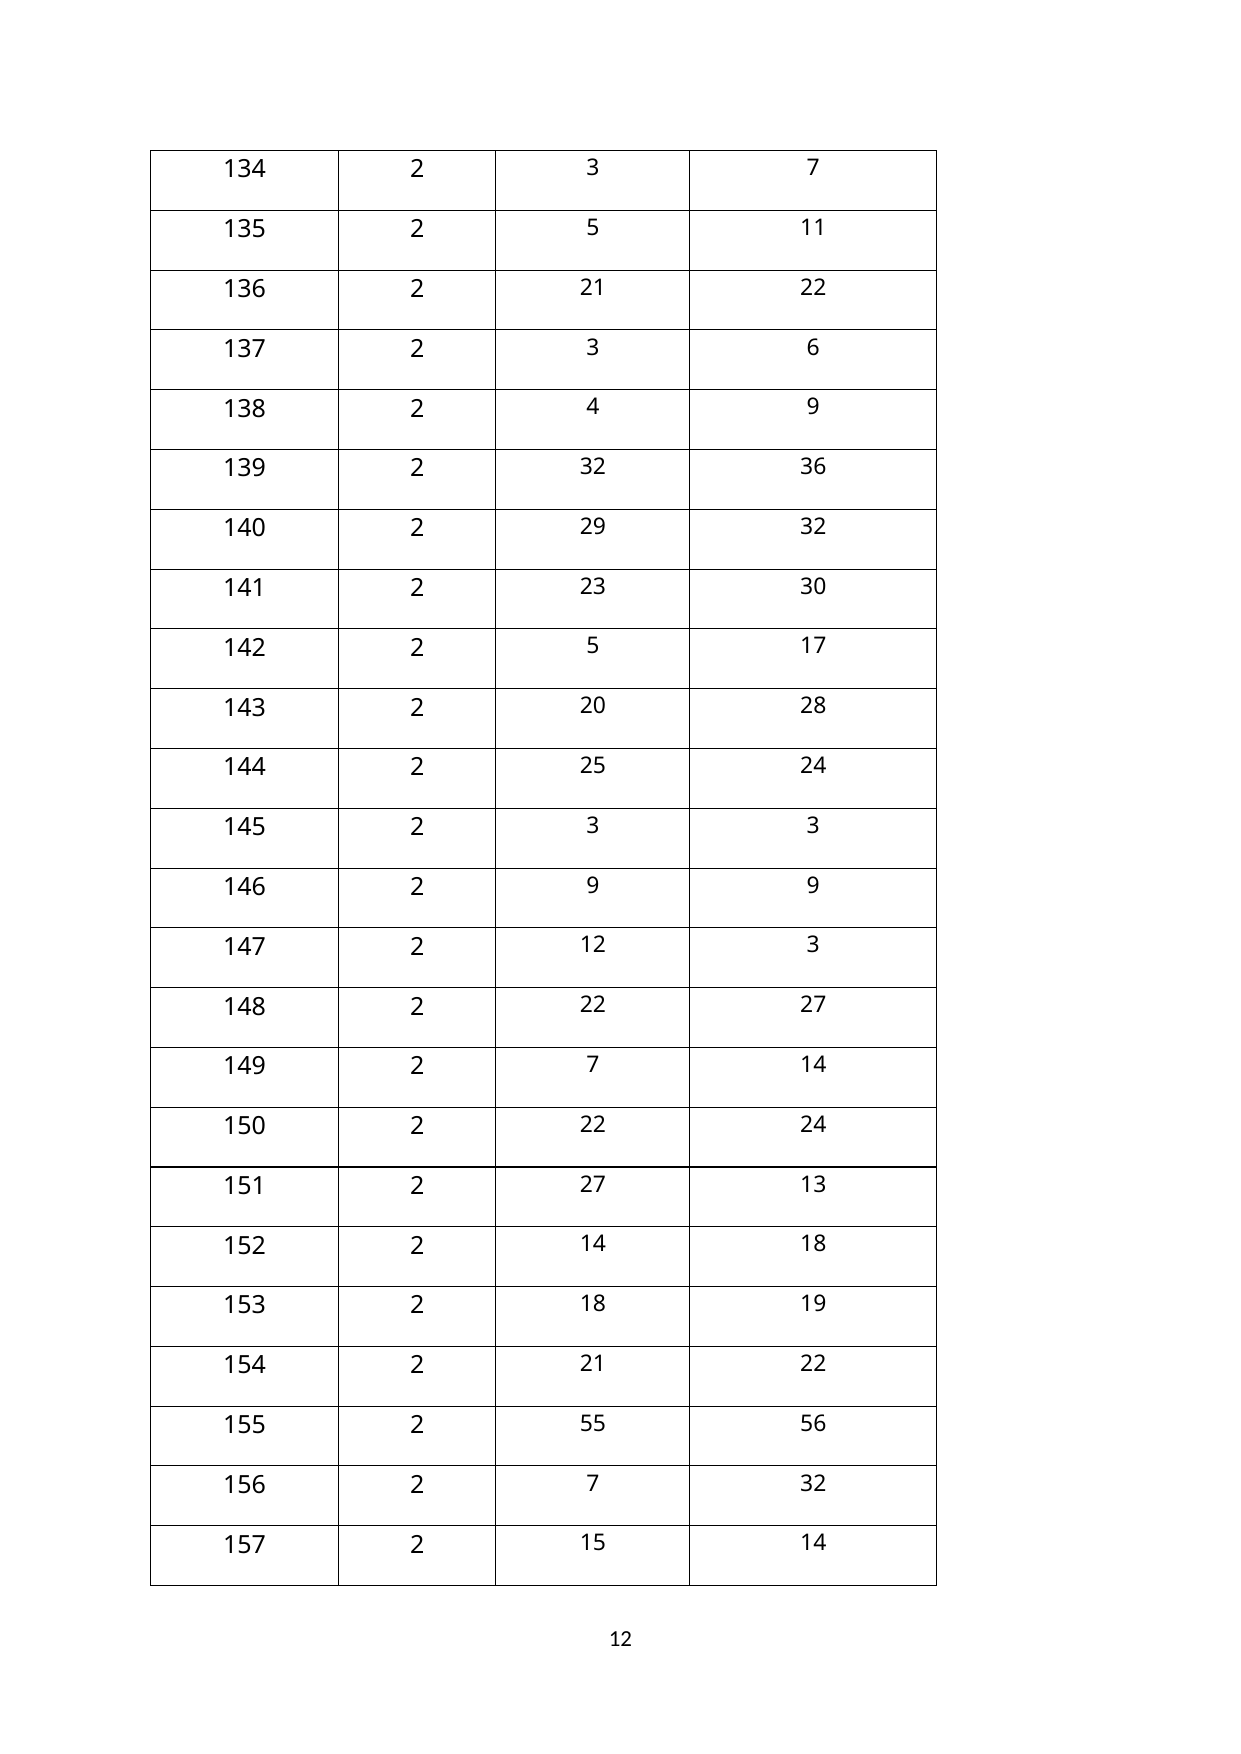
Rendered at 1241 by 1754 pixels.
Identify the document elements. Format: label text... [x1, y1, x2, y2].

table_cell 134 [151, 151, 338, 210]
table_cell 157 [151, 1526, 338, 1585]
table_cell 139 [151, 450, 338, 509]
table_cell 32 [496, 450, 689, 509]
table_cell 136 [151, 271, 338, 329]
table_cell 2 [339, 928, 495, 987]
table_cell 11 [690, 211, 936, 269]
table_cell 32 [690, 1466, 936, 1525]
table_cell 9 [690, 390, 936, 449]
table_cell 7 [496, 1466, 689, 1525]
table_cell 30 [690, 570, 936, 628]
table_cell 18 [690, 1227, 936, 1286]
table_cell 2 [339, 1108, 495, 1166]
table_cell 25 [496, 749, 689, 808]
table_cell 154 [151, 1347, 338, 1406]
table_cell 3 [496, 330, 689, 389]
table_cell 141 [151, 570, 338, 628]
table_cell 24 [690, 1108, 936, 1166]
table_cell 2 [339, 211, 495, 269]
table_cell 2 [339, 689, 495, 748]
table_cell 20 [496, 689, 689, 748]
table_cell 2 [339, 1347, 495, 1406]
table_cell 23 [496, 570, 689, 628]
table_cell 2 [339, 1466, 495, 1525]
table_cell 2 [339, 629, 495, 688]
table_cell 14 [690, 1048, 936, 1107]
table_cell 12 [496, 928, 689, 987]
table_cell 148 [151, 988, 338, 1047]
table_cell 3 [496, 809, 689, 867]
table_cell 2 [339, 151, 495, 210]
table_cell 29 [496, 510, 689, 568]
table_cell 2 [339, 1526, 495, 1585]
table_cell 24 [690, 749, 936, 808]
table_cell 2 [339, 330, 495, 389]
table_cell 140 [151, 510, 338, 568]
table_cell 36 [690, 450, 936, 509]
table_cell 2 [339, 390, 495, 449]
table_cell 2 [339, 988, 495, 1047]
table_cell 145 [151, 809, 338, 867]
table_cell 153 [151, 1287, 338, 1346]
table_cell 143 [151, 689, 338, 748]
table_cell 56 [690, 1407, 936, 1465]
table_cell 22 [496, 988, 689, 1047]
table_cell 2 [339, 271, 495, 329]
table_cell 32 [690, 510, 936, 568]
table_cell 151 [151, 1168, 338, 1226]
table_cell 137 [151, 330, 338, 389]
table_cell 9 [496, 869, 689, 927]
table_cell 27 [496, 1168, 689, 1226]
table_cell 22 [496, 1108, 689, 1166]
table_cell 15 [496, 1526, 689, 1585]
table_cell 2 [339, 1227, 495, 1286]
table_cell 7 [496, 1048, 689, 1107]
table_cell 149 [151, 1048, 338, 1107]
table_cell 155 [151, 1407, 338, 1465]
table_cell 5 [496, 211, 689, 269]
table_cell 13 [690, 1168, 936, 1226]
table_cell 2 [339, 1048, 495, 1107]
table_cell 17 [690, 629, 936, 688]
table_cell 2 [339, 1407, 495, 1465]
table_cell 22 [690, 1347, 936, 1406]
table_cell 142 [151, 629, 338, 688]
table_cell 2 [339, 749, 495, 808]
table_cell 3 [690, 928, 936, 987]
table_cell 22 [690, 271, 936, 329]
table_cell 14 [496, 1227, 689, 1286]
table_cell 55 [496, 1407, 689, 1465]
table_cell 28 [690, 689, 936, 748]
table_cell 18 [496, 1287, 689, 1346]
table_cell 3 [496, 151, 689, 210]
table_cell 2 [339, 1287, 495, 1346]
table_cell 27 [690, 988, 936, 1047]
table_cell 14 [690, 1526, 936, 1585]
table_cell 6 [690, 330, 936, 389]
table_cell 2 [339, 869, 495, 927]
table_cell 135 [151, 211, 338, 269]
table_cell 138 [151, 390, 338, 449]
table_cell 9 [690, 869, 936, 927]
table_cell 156 [151, 1466, 338, 1525]
table_cell 2 [339, 809, 495, 867]
table_cell 2 [339, 450, 495, 509]
table_cell 19 [690, 1287, 936, 1346]
table_cell 21 [496, 1347, 689, 1406]
table_cell 2 [339, 1168, 495, 1226]
table_cell 146 [151, 869, 338, 927]
table_cell 21 [496, 271, 689, 329]
table_cell 147 [151, 928, 338, 987]
table_cell 4 [496, 390, 689, 449]
table_cell 150 [151, 1108, 338, 1166]
table_cell 144 [151, 749, 338, 808]
table_cell 5 [496, 629, 689, 688]
table_cell 3 [690, 809, 936, 867]
table_cell 7 [690, 151, 936, 210]
table_cell 152 [151, 1227, 338, 1286]
table_cell 2 [339, 510, 495, 568]
table_cell 2 [339, 570, 495, 628]
